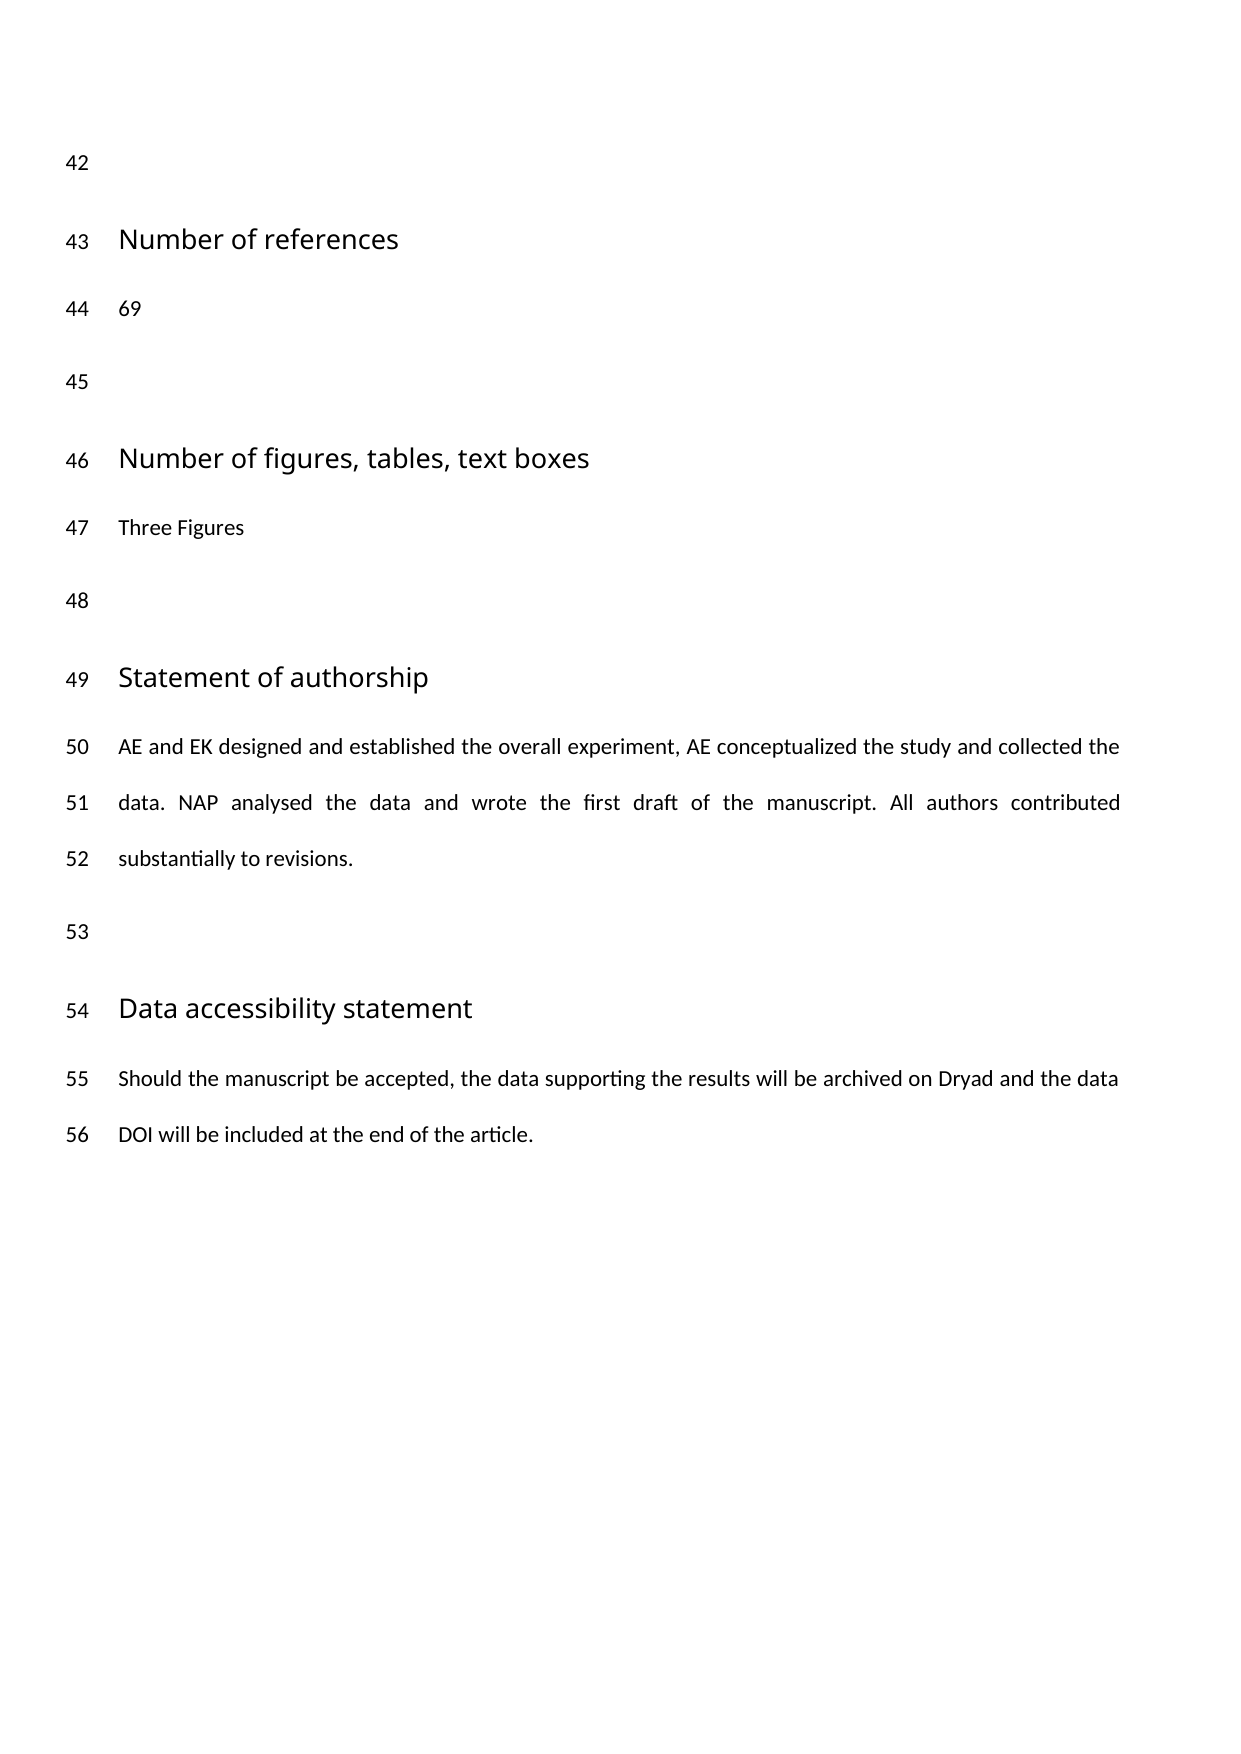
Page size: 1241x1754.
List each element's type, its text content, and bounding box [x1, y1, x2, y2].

subtitle Statement of authorship [118, 659, 1122, 696]
text Three Figures [118, 513, 1122, 541]
text 69 [118, 294, 1122, 322]
text AE and EK designed and established the overall experiment, AE conceptualized the study and collected the data. NAP analysed the data and wrote the first draft of the manuscript. All authors contributed substantially to revisions. [118, 732, 1122, 872]
subtitle Number of figures, tables, text boxes [118, 439, 1122, 476]
text Should the manuscript be accepted, the data supporting the results will be archived on Dryad and the data DOI will be included at the end of the article. [118, 1064, 1122, 1148]
subtitle Number of references [118, 220, 1122, 257]
subtitle Data accessibility statement [118, 990, 1122, 1027]
